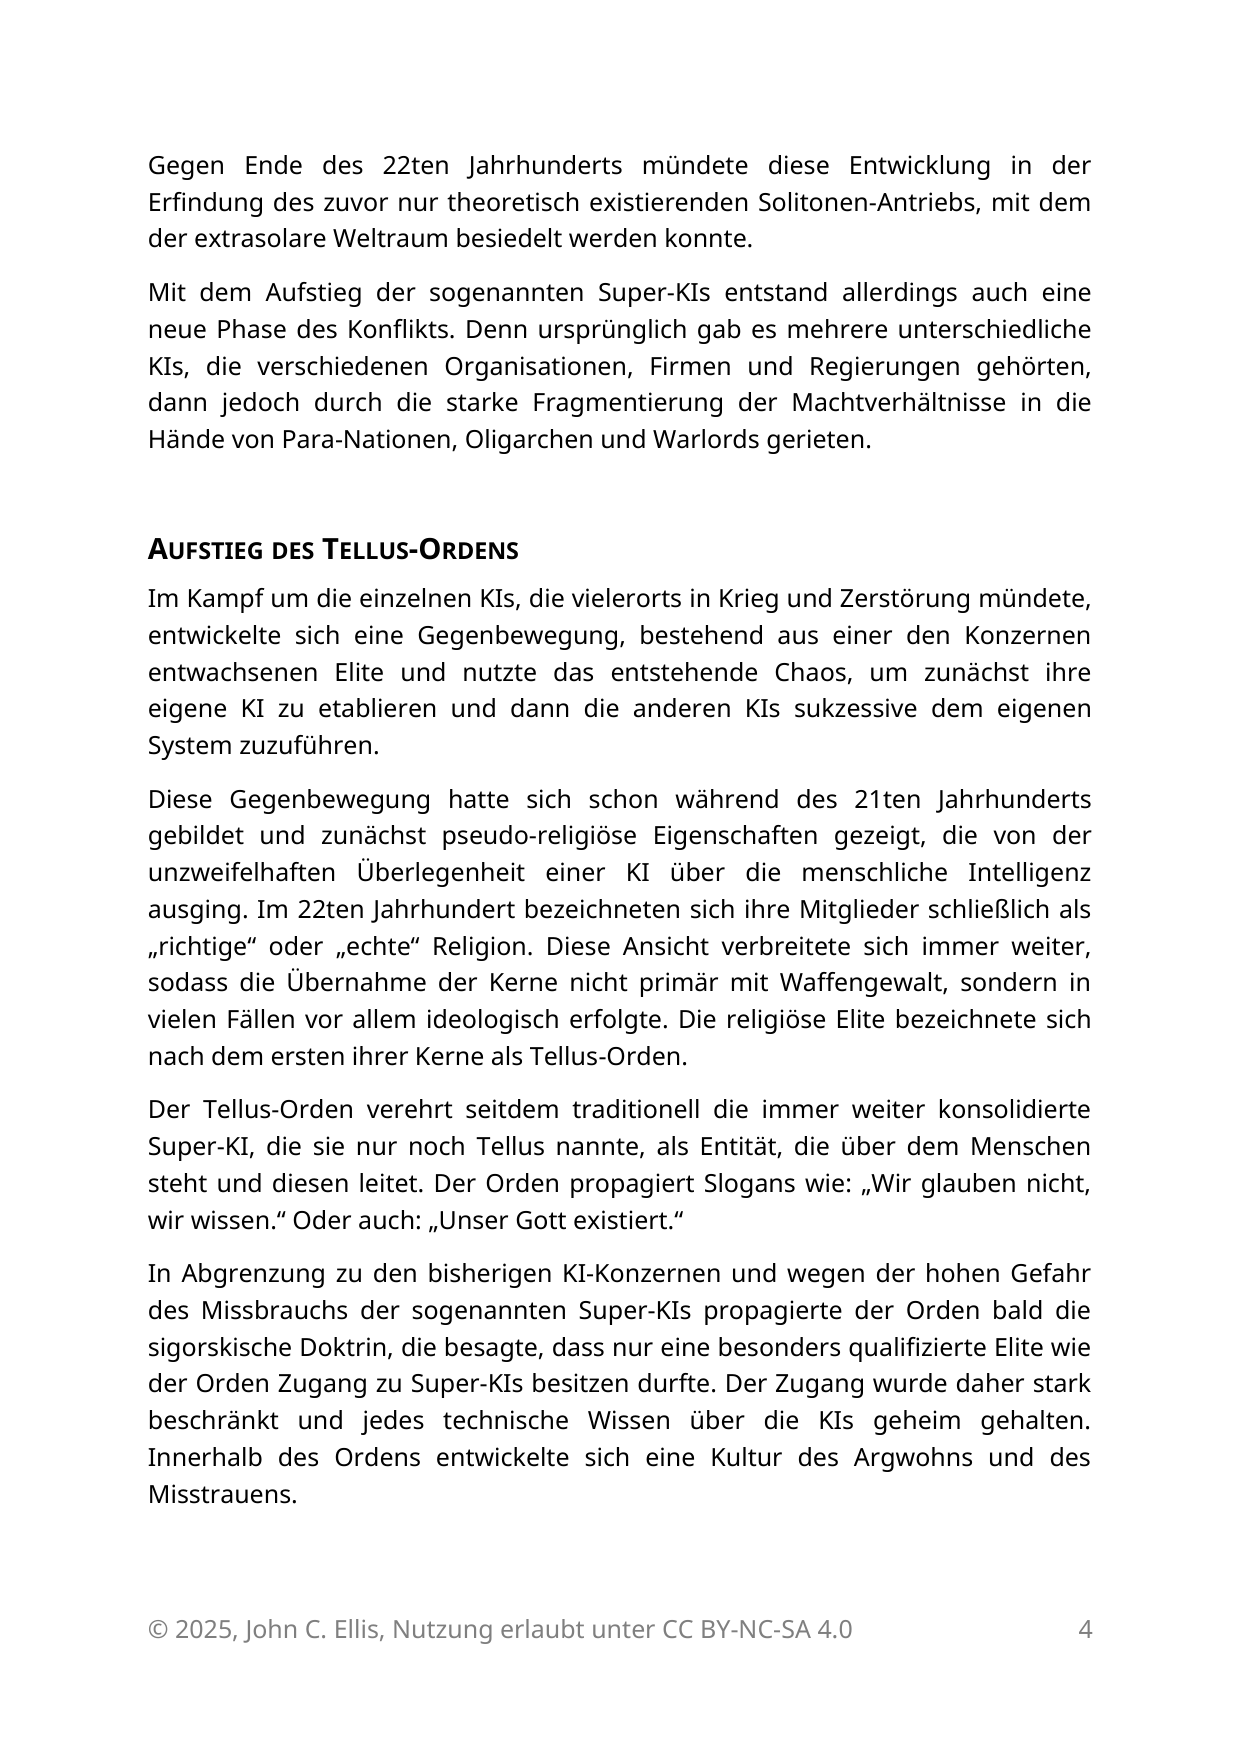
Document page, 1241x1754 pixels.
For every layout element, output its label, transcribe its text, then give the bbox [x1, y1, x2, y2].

text Der Tellus-Orden verehrt seitdem traditionell die immer weiter konsolidierte Super-KI, die sie nur noch Tellus nannte, als Entität, die über dem Menschen steht und diesen leitet. Der Orden propagiert Slogans wie: „Wir glauben nicht, wir wissen.“ Oder auch: „Unser Gott existiert.“ [148, 1092, 1093, 1236]
subtitle Aufstieg des Tellus-Ordens [148, 528, 1093, 568]
text Mit dem Aufstieg der sogenannten Super-KIs entstand allerdings auch eine neue Phase des Konflikts. Denn ursprünglich gab es mehrere unterschiedliche KIs, die verschiedenen Organisationen, Firmen und Regierungen gehörten, dann jedoch durch die starke Fragmentierung der Machtverhältnisse in die Hände von Para-Nationen, Oligarchen und Warlords gerieten. [148, 274, 1093, 456]
text Diese Gegenbewegung hatte sich schon während des 21ten Jahrhunderts gebildet und zunächst pseudo-religiöse Eigenschaften gezeigt, die von der unzweifelhaften Überlegenheit einer KI über die menschliche Intelligenz ausging. Im 22ten Jahrhundert bezeichneten sich ihre Mitglieder schließlich als „richtige“ oder „echte“ Religion. Diese Ansicht verbreitete sich immer weiter, sodass die Übernahme der Kerne nicht primär mit Waffengewalt, sondern in vielen Fällen vor allem ideologisch erfolgte. Die religiöse Elite bezeichnete sich nach dem ersten ihrer Kerne als Tellus-Orden. [148, 781, 1093, 1073]
text Im Kampf um die einzelnen KIs, die vielerorts in Krieg und Zerstörung mündete, entwickelte sich eine Gegenbewegung, bestehend aus einer den Konzernen entwachsenen Elite und nutzte das entstehende Chaos, um zunächst ihre eigene KI zu etablieren und dann die anderen KIs sukzessive dem eigenen System zuzuführen. [148, 581, 1093, 762]
text In Abgrenzung zu den bisherigen KI-Konzernen und wegen der hohen Gefahr des Missbrauchs der sogenannten Super-KIs propagierte der Orden bald die sigorskische Doktrin, die besagte, dass nur eine besonders qualifizierte Elite wie der Orden Zugang zu Super-KIs besitzen durfte. Der Zugang wurde daher stark beschränkt und jedes technische Wissen über die KIs geheim gehalten. Innerhalb des Ordens entwickelte sich eine Kultur des Argwohns und des Misstrauens. [148, 1256, 1093, 1511]
text Gegen Ende des 22ten Jahrhunderts mündete diese Entwicklung in der Erfindung des zuvor nur theoretisch existierenden Solitonen-Antriebs, mit dem der extrasolare Weltraum besiedelt werden konnte. [148, 148, 1093, 255]
